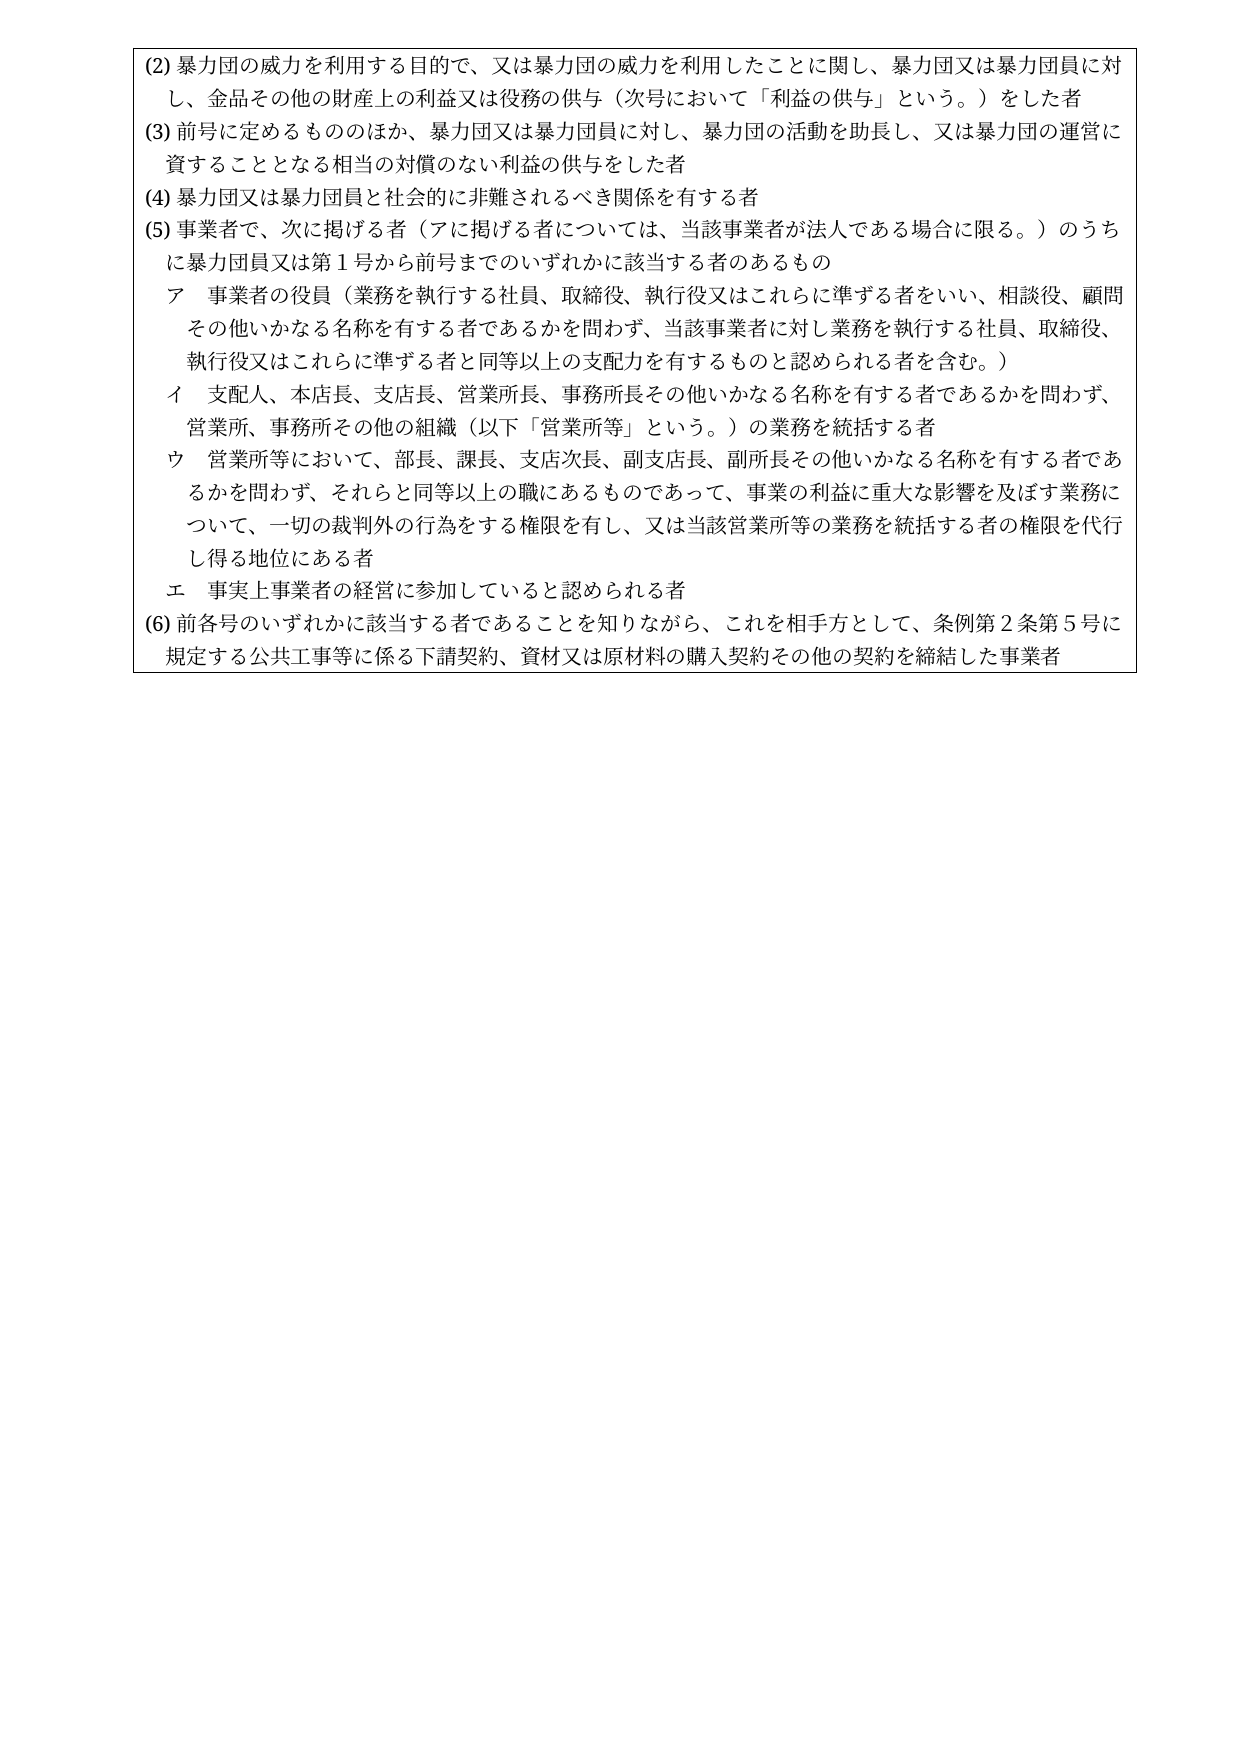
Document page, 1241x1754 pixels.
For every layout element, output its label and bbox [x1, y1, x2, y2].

table_header [134, 49, 1136, 672]
